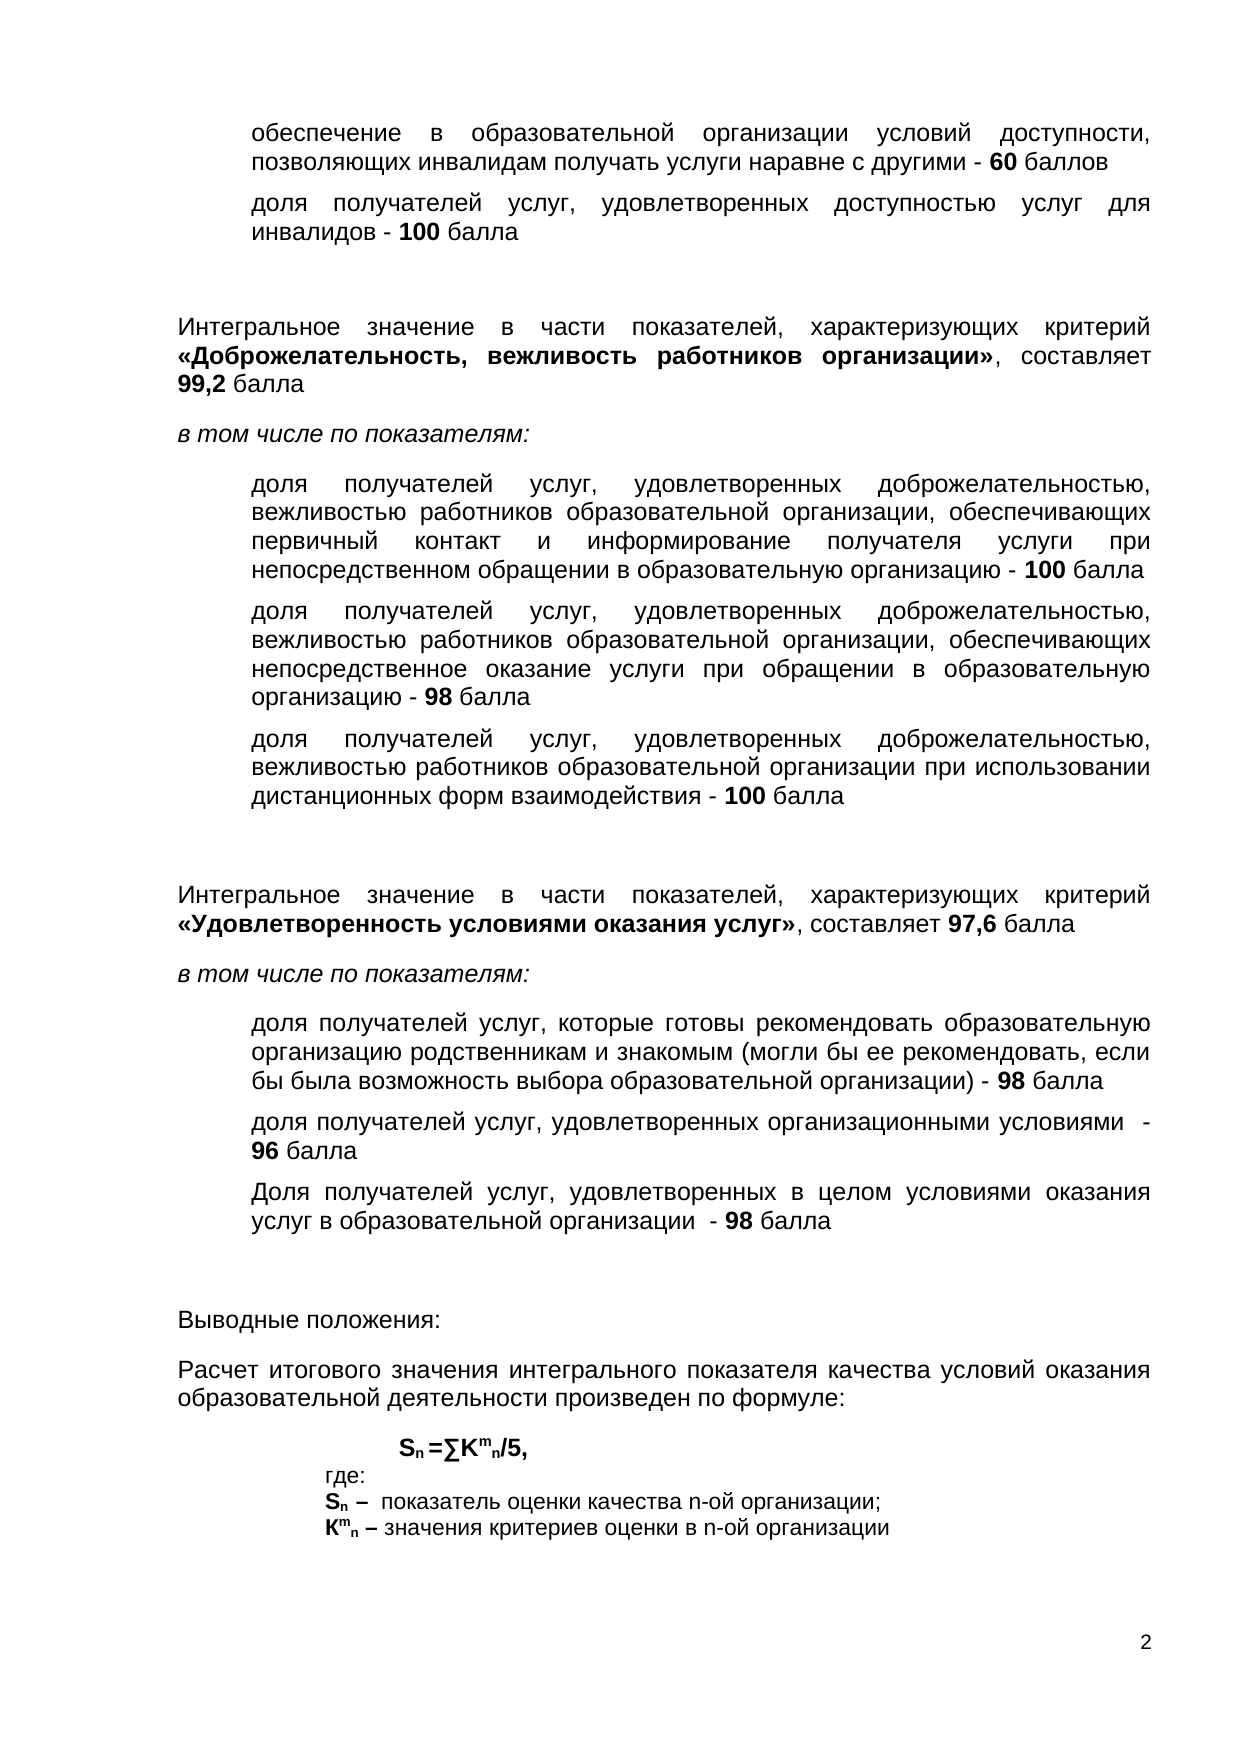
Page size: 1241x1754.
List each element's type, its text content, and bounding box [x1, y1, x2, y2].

text доля получателей услуг, удовлетворенных доброжелательностью, вежливостью работников образовательной организации, обеспечивающих первичный контакт и информирование получателя услуги при непосредственном обращении в образовательную организацию - 100 балла [251, 468, 1152, 583]
text Выводные положения: [177, 1305, 1152, 1334]
text где: [325, 1462, 1152, 1488]
text обеспечение в образовательной организации условий доступности, позволяющих инвалидам получать услуги наравне с другими - 60 баллов [251, 118, 1152, 176]
text Sn =∑Kmn/5, [398, 1433, 1152, 1462]
text в том числе по показателям: [177, 959, 1152, 987]
text Доля получателей услуг, удовлетворенных в целом условиями оказания услуг в образовательной организации - 98 балла [251, 1177, 1152, 1234]
text доля получателей услуг, удовлетворенных доброжелательностью, вежливостью работников образовательной организации, обеспечивающих непосредственное оказание услуги при обращении в образовательную организацию - 98 балла [251, 596, 1152, 711]
text Sn – показатель оценки качества n-ой организации; [325, 1488, 1152, 1514]
text в том числе по показателям: [177, 419, 1152, 448]
text доля получателей услуг, которые готовы рекомендовать образовательную организацию родственникам и знакомым (могли бы ее рекомендовать, если бы была возможность выбора образовательной организации) - 98 балла [251, 1008, 1152, 1094]
text доля получателей услуг, удовлетворенных доброжелательностью, вежливостью работников образовательной организации при использовании дистанционных форм взаимодействия - 100 балла [251, 723, 1152, 810]
text Интегральное значение в части показателей, характеризующих критерий «Удовлетворенность условиями оказания услуг», составляет 97,6 балла [177, 880, 1152, 938]
text Интегральное значение в части показателей, характеризующих критерий «Доброжелательность, вежливость работников организации», составляет 99,2 балла [177, 312, 1152, 398]
text Кmn – значения критериев оценки в n-ой организации [325, 1514, 1152, 1541]
text доля получателей услуг, удовлетворенных организационными условиями - 96 балла [251, 1107, 1152, 1164]
text доля получателей услуг, удовлетворенных доступностью услуг для инвалидов - 100 балла [251, 188, 1152, 246]
text Расчет итогового значения интегрального показателя качества условий оказания образовательной деятельности произведен по формуле: [177, 1354, 1152, 1412]
